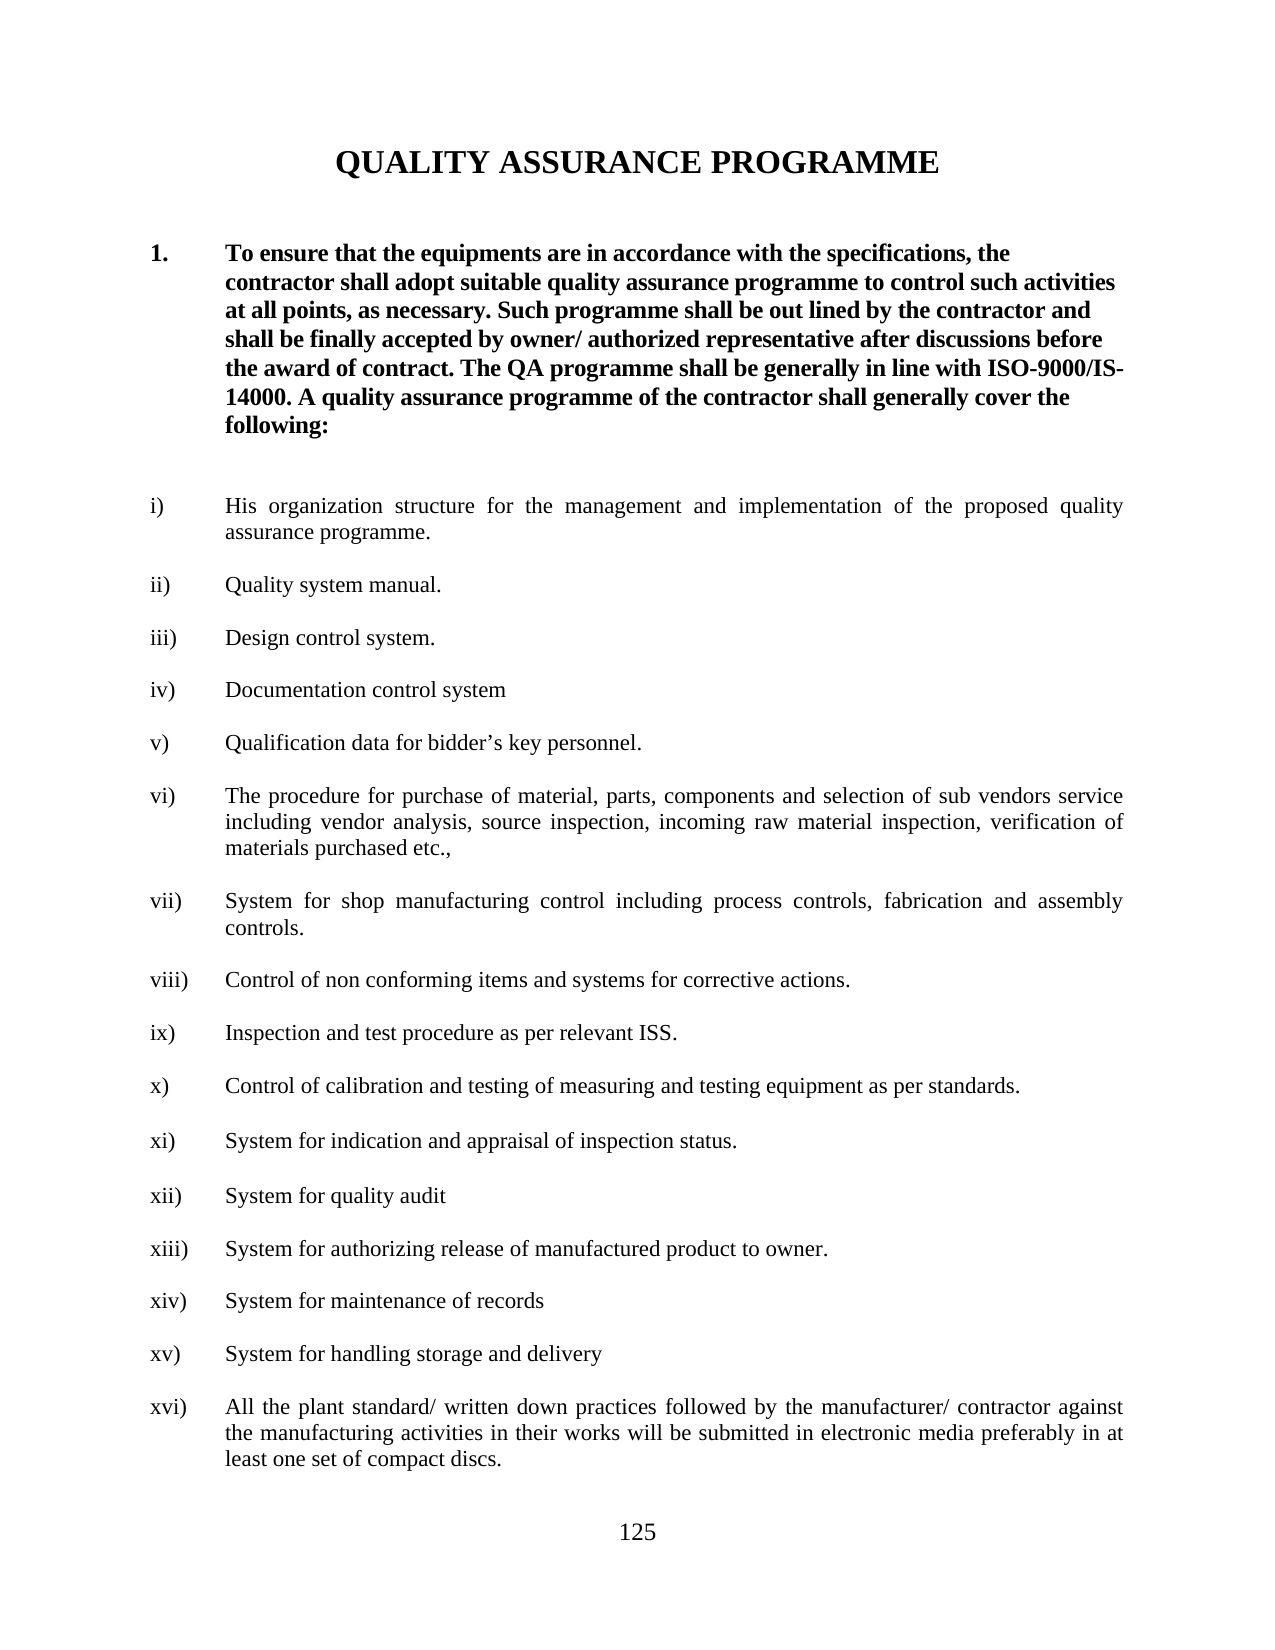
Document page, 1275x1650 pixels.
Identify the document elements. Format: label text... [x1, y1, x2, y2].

text xiii) System for authorizing release of manufactured product to owner. [150, 1234, 1125, 1261]
text xi) System for indication and appraisal of inspection status. [150, 1127, 1125, 1153]
text vii) System for shop manufacturing control including process controls, fabrication and assembly controls. [150, 887, 1125, 940]
text xv) System for handling storage and delivery [150, 1340, 1125, 1366]
text xiv) System for maintenance of records [150, 1287, 1125, 1314]
text 1. To ensure that the equipments are in accordance with the specifications, the contractor shall adopt suitable quality assurance programme to control such activities at all points, as necessary. Such programme shall be out lined by the contractor and shall be finally accepted by owner/ authorized representative after discussions before the award of contract. The QA programme shall be generally in line with ISO-9000/IS-14000. A quality assurance programme of the contractor shall generally cover the following: [150, 238, 1125, 439]
text iv) Documentation control system [150, 676, 1125, 703]
text ix) Inspection and test procedure as per relevant ISS. [150, 1019, 1125, 1045]
text iii) Design control system. [150, 624, 1125, 650]
text x) Control of calibration and testing of measuring and testing equipment as per standards. [150, 1072, 1125, 1098]
text i) His organization structure for the management and implementation of the proposed quality assurance programme. [150, 492, 1125, 544]
text viii) Control of non conforming items and systems for corrective actions. [150, 966, 1125, 993]
text v) Qualification data for bidder’s key personnel. [150, 729, 1125, 755]
text xii) System for quality audit [150, 1182, 1125, 1208]
text vi) The procedure for purchase of material, parts, components and selection of sub vendors service including vendor analysis, source inspection, incoming raw material inspection, verification of materials purchased etc., [150, 782, 1125, 861]
text QUALITY ASSURANCE PROGRAMME [150, 142, 1125, 180]
text xvi) All the plant standard/ written down practices followed by the manufacturer/ contractor against the manufacturing activities in their works will be submitted in electronic media preferably in at least one set of compact discs. [150, 1393, 1125, 1472]
text ii) Quality system manual. [150, 571, 1125, 597]
